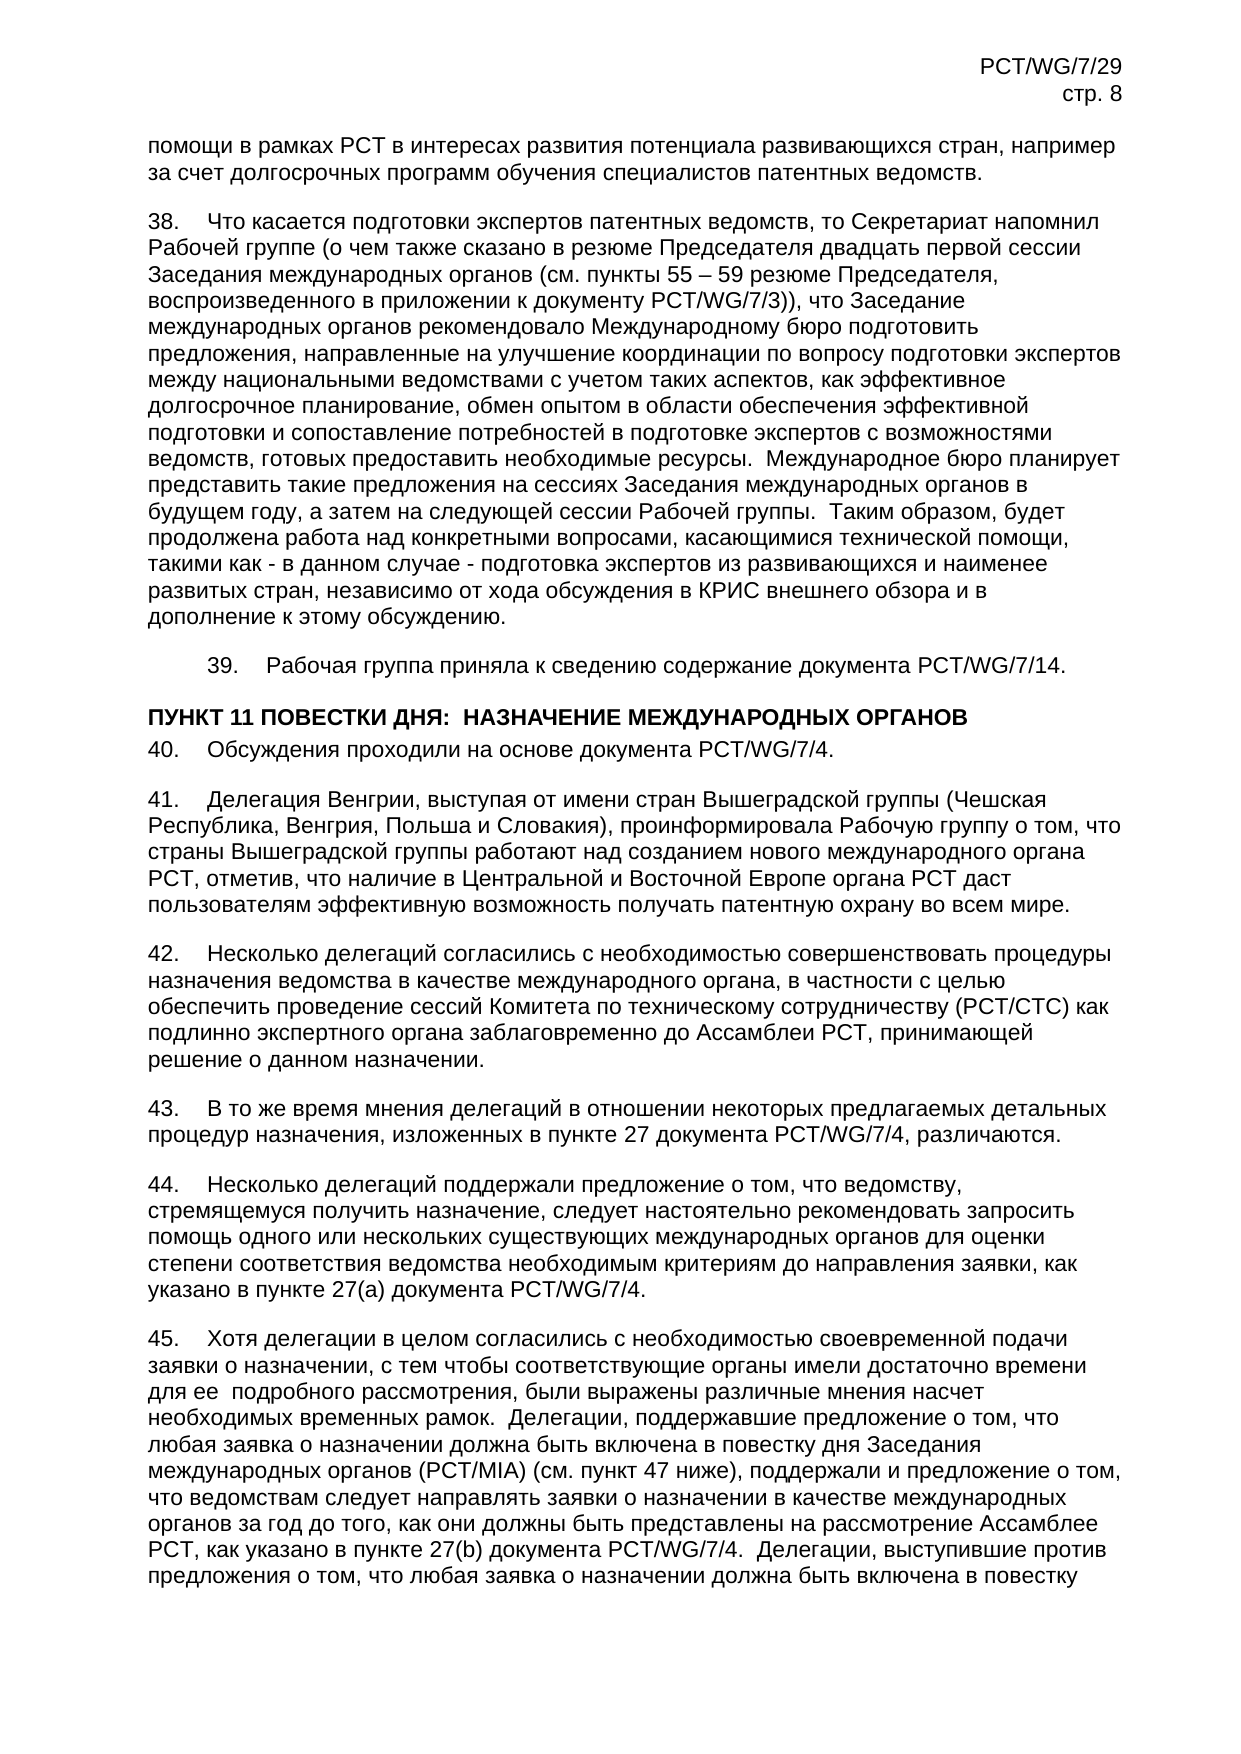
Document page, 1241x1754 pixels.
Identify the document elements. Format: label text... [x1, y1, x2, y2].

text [148, 132, 1122, 185]
text В то же время мнения делегаций в отношении некоторых предлагаемых детальных процедур назначения, изложенных в пункте 27 документа PCT/WG/7/4, различаются. [148, 1095, 1122, 1148]
text Делегация Венгрии, выступая от имени стран Вышеградской группы (Чешская Республика, Венгрия, Польша и Словакия), проинформировала Рабочую группу о том, что страны Вышеградской группы работают над созданием нового международного органа РСТ, отметив, что наличие в Центральной и Восточной Европе органа РСТ даст пользователям эффективную возможность получать патентную охрану во всем мире. [148, 786, 1122, 917]
text Рабочая группа приняла к сведению содержание документа PCT/WG/7/14. [207, 652, 1122, 679]
text Обсуждения проходили на основе документа PCT/WG/7/4. [148, 736, 1122, 763]
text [148, 1325, 1122, 1589]
text Несколько делегаций поддержали предложение о том, что ведомству, стремящемуся получить назначение, следует настоятельно рекомендовать запросить помощь одного или нескольких существующих международных органов для оценки степени соответствия ведомства необходимым критериям до направления заявки, как указано в пункте 27(а) документа PCT/WG/7/4. [148, 1171, 1122, 1302]
text Что касается подготовки экспертов патентных ведомств, то Секретариат напомнил Рабочей группе (о чем также сказано в резюме Председателя двадцать первой сессии Заседания международных органов (см. пункты 55 – 59 резюме Председателя, воспроизведенного в приложении к документу PCT/WG/7/3)), что Заседание международных органов рекомендовало Международному бюро подготовить предложения, направленные на улучшение координации по вопросу подготовки экспертов между национальными ведомствами с учетом таких аспектов, как эффективное долгосрочное планирование, обмен опытом в области обеспечения эффективной подготовки и сопоставление потребностей в подготовке экспертов с возможностями ведомств, готовых предоставить необходимые ресурсы. Международное бюро планирует представить такие предложения на сессиях Заседания международных органов в будущем году, а затем на следующей сессии Рабочей группы. Таким образом, будет продолжена работа над конкретными вопросами, касающимися технической помощи, такими как - в данном случае - подготовка экспертов из развивающихся и наименее развитых стран, независимо от хода обсуждения в КРИС внешнего обзора и в дополнение к этому обсуждению. [148, 208, 1122, 629]
text Несколько делегаций согласились с необходимостью совершенствовать процедуры назначения ведомства в качестве международного органа, в частности с целью обеспечить проведение сессий Комитета по техническому сотрудничеству (РСТ/СТС) как подлинно экспертного органа заблаговременно до Ассамблеи РСТ, принимающей решение о данном назначении. [148, 940, 1122, 1072]
subtitle ПУНКТ 11 ПОВЕСТКИ ДНЯ: Назначение международных органов [148, 704, 1122, 730]
